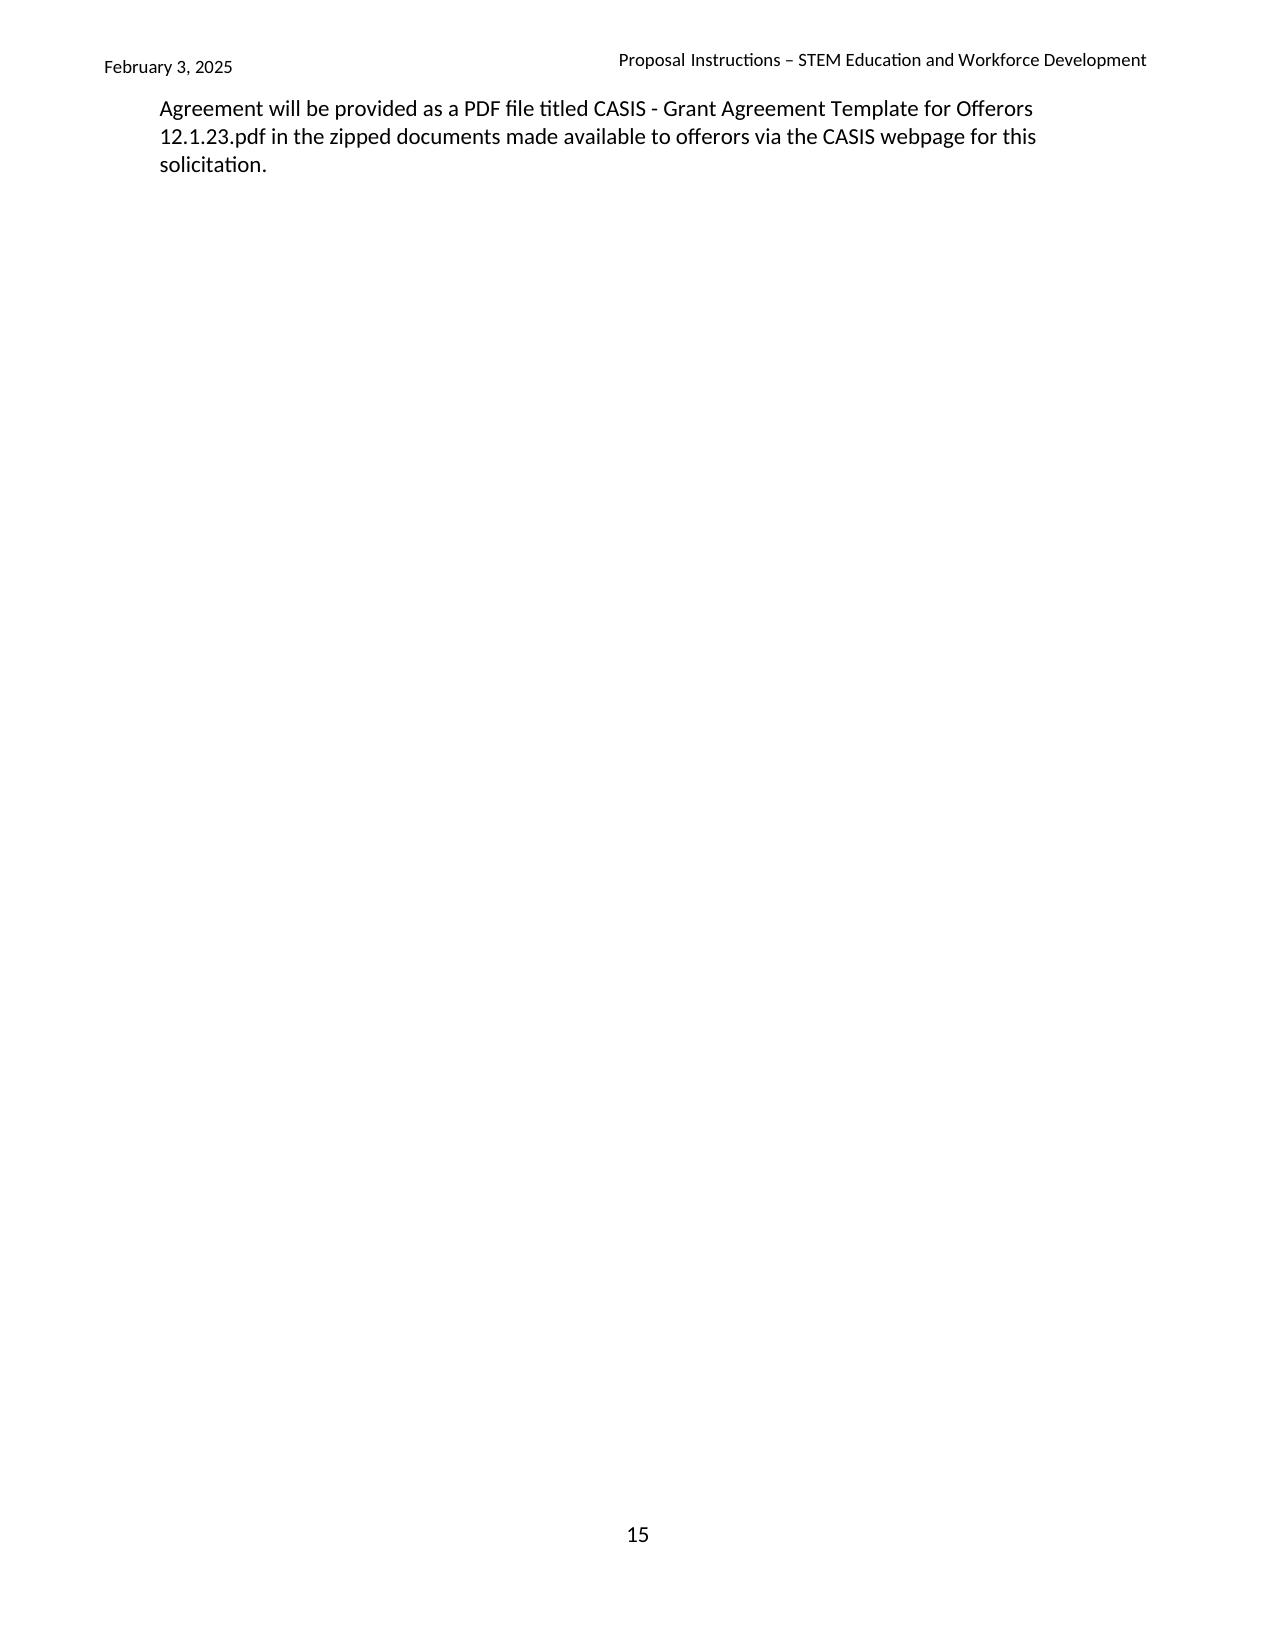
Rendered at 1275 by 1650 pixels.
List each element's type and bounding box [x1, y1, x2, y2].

text [159, 94, 1125, 374]
